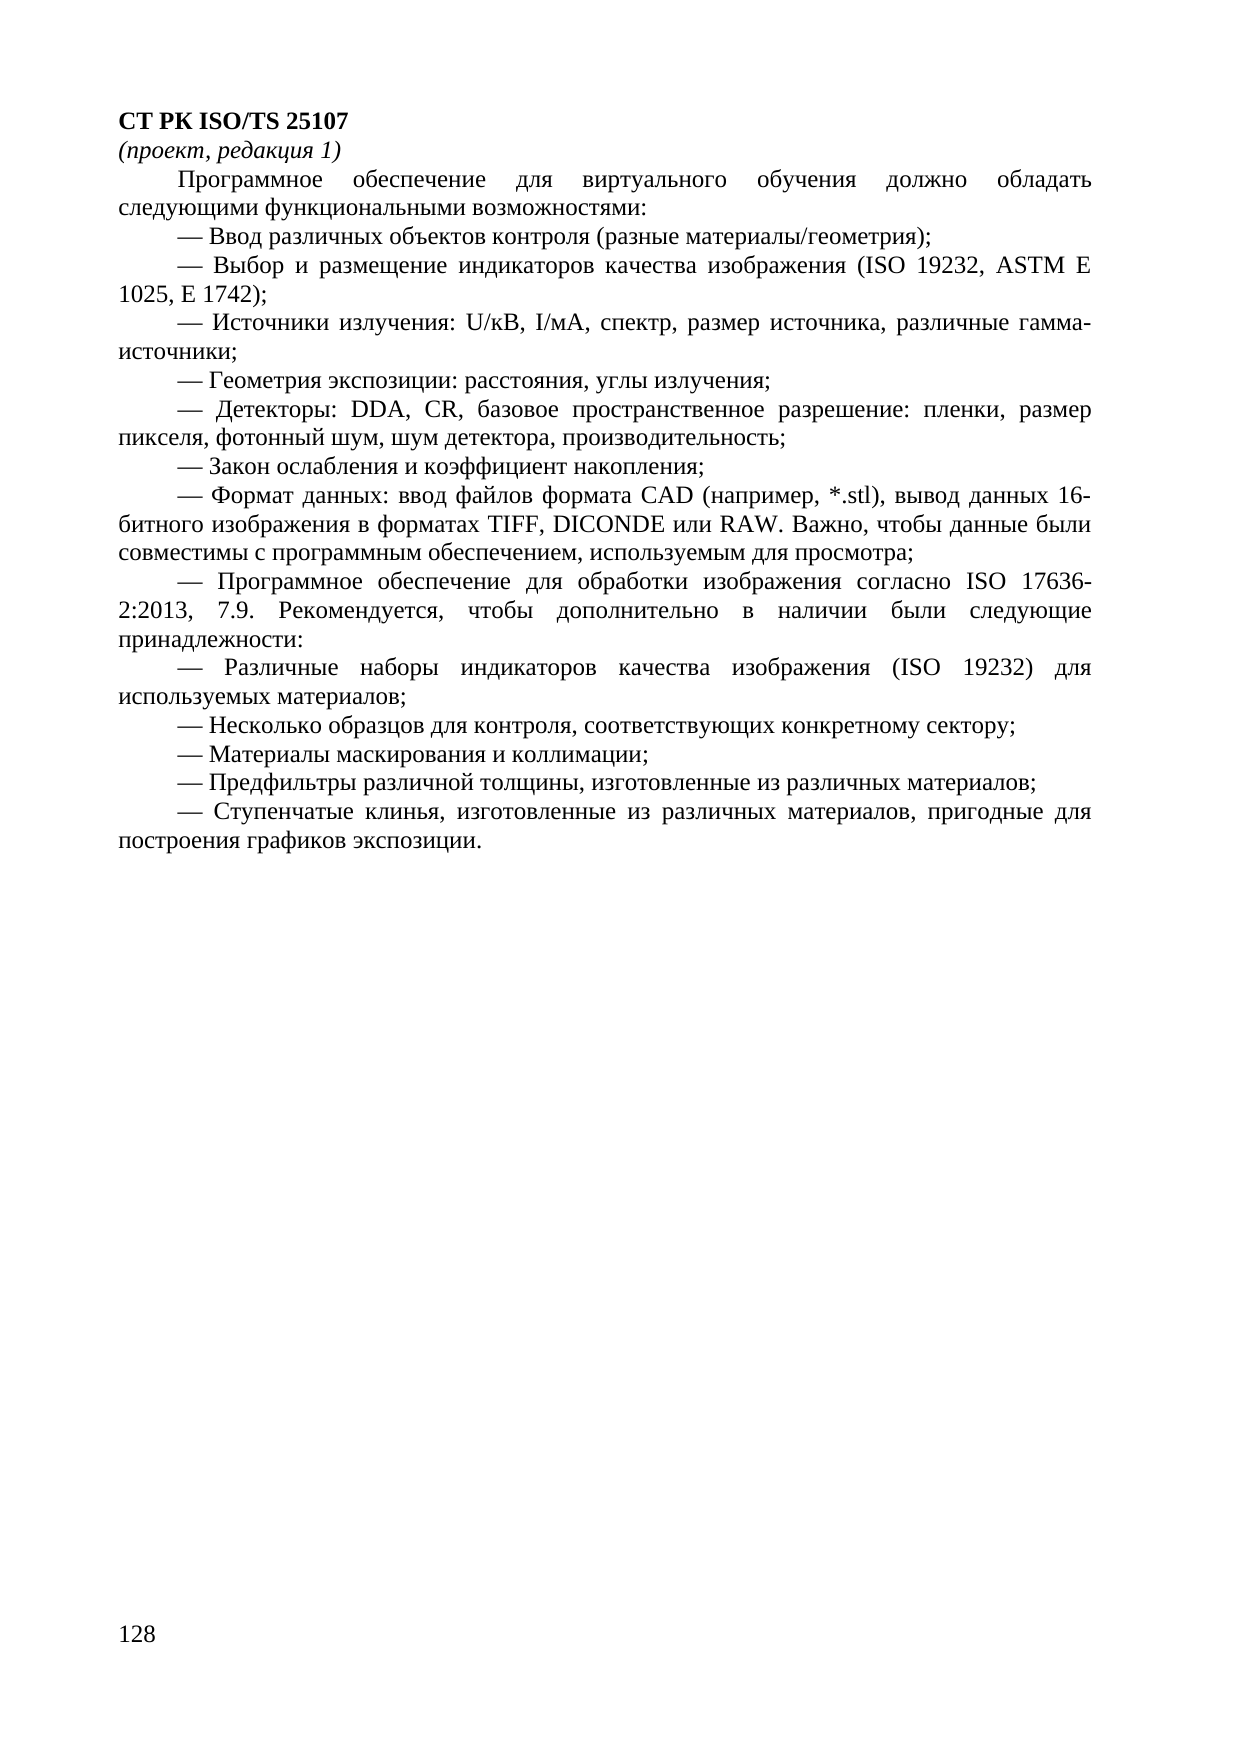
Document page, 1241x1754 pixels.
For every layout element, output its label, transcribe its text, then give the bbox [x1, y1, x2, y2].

text — Предфильтры различной толщины, изготовленные из различных материалов; [118, 767, 1092, 796]
text — Геометрия экспозиции: расстояния, углы излучения; [118, 365, 1092, 394]
text — Детекторы: DDA, CR, базовое пространственное разрешение: пленки, размер пикселя, фотонный шум, шум детектора, производительность; [118, 394, 1092, 451]
text — Формат данных: ввод файлов формата CAD (например, *.stl), вывод данных 16-битного изображения в форматах TIFF, DICONDE или RAW. Важно, чтобы данные были совместимы с программным обеспечением, используемым для просмотра; [118, 480, 1092, 566]
text Программное обеспечение для виртуального обучения должно обладать следующими функциональными возможностями: [118, 164, 1092, 221]
text — Программное обеспечение для обработки изображения согласно ISO 17636-2:2013, 7.9. Рекомендуется, чтобы дополнительно в наличии были следующие принадлежности: [118, 566, 1092, 652]
text — Закон ослабления и коэффициент накопления; [118, 451, 1092, 480]
text — Источники излучения: U/кВ, I/мА, спектр, размер источника, различные гамма-источники; [118, 307, 1092, 365]
text — Материалы маскирования и коллимации; [118, 739, 1092, 767]
text — Ввод различных объектов контроля (разные материалы/геометрия); [118, 221, 1092, 250]
text — Ступенчатые клинья, изготовленные из различных материалов, пригодные для построения графиков экспозиции. [118, 796, 1092, 854]
text — Различные наборы индикаторов качества изображения (ISO 19232) для используемых материалов; [118, 652, 1092, 710]
text — Выбор и размещение индикаторов качества изображения (ISO 19232, ASTM E 1025, E 1742); [118, 250, 1092, 307]
text — Несколько образцов для контроля, соответствующих конкретному сектору; [118, 710, 1092, 739]
